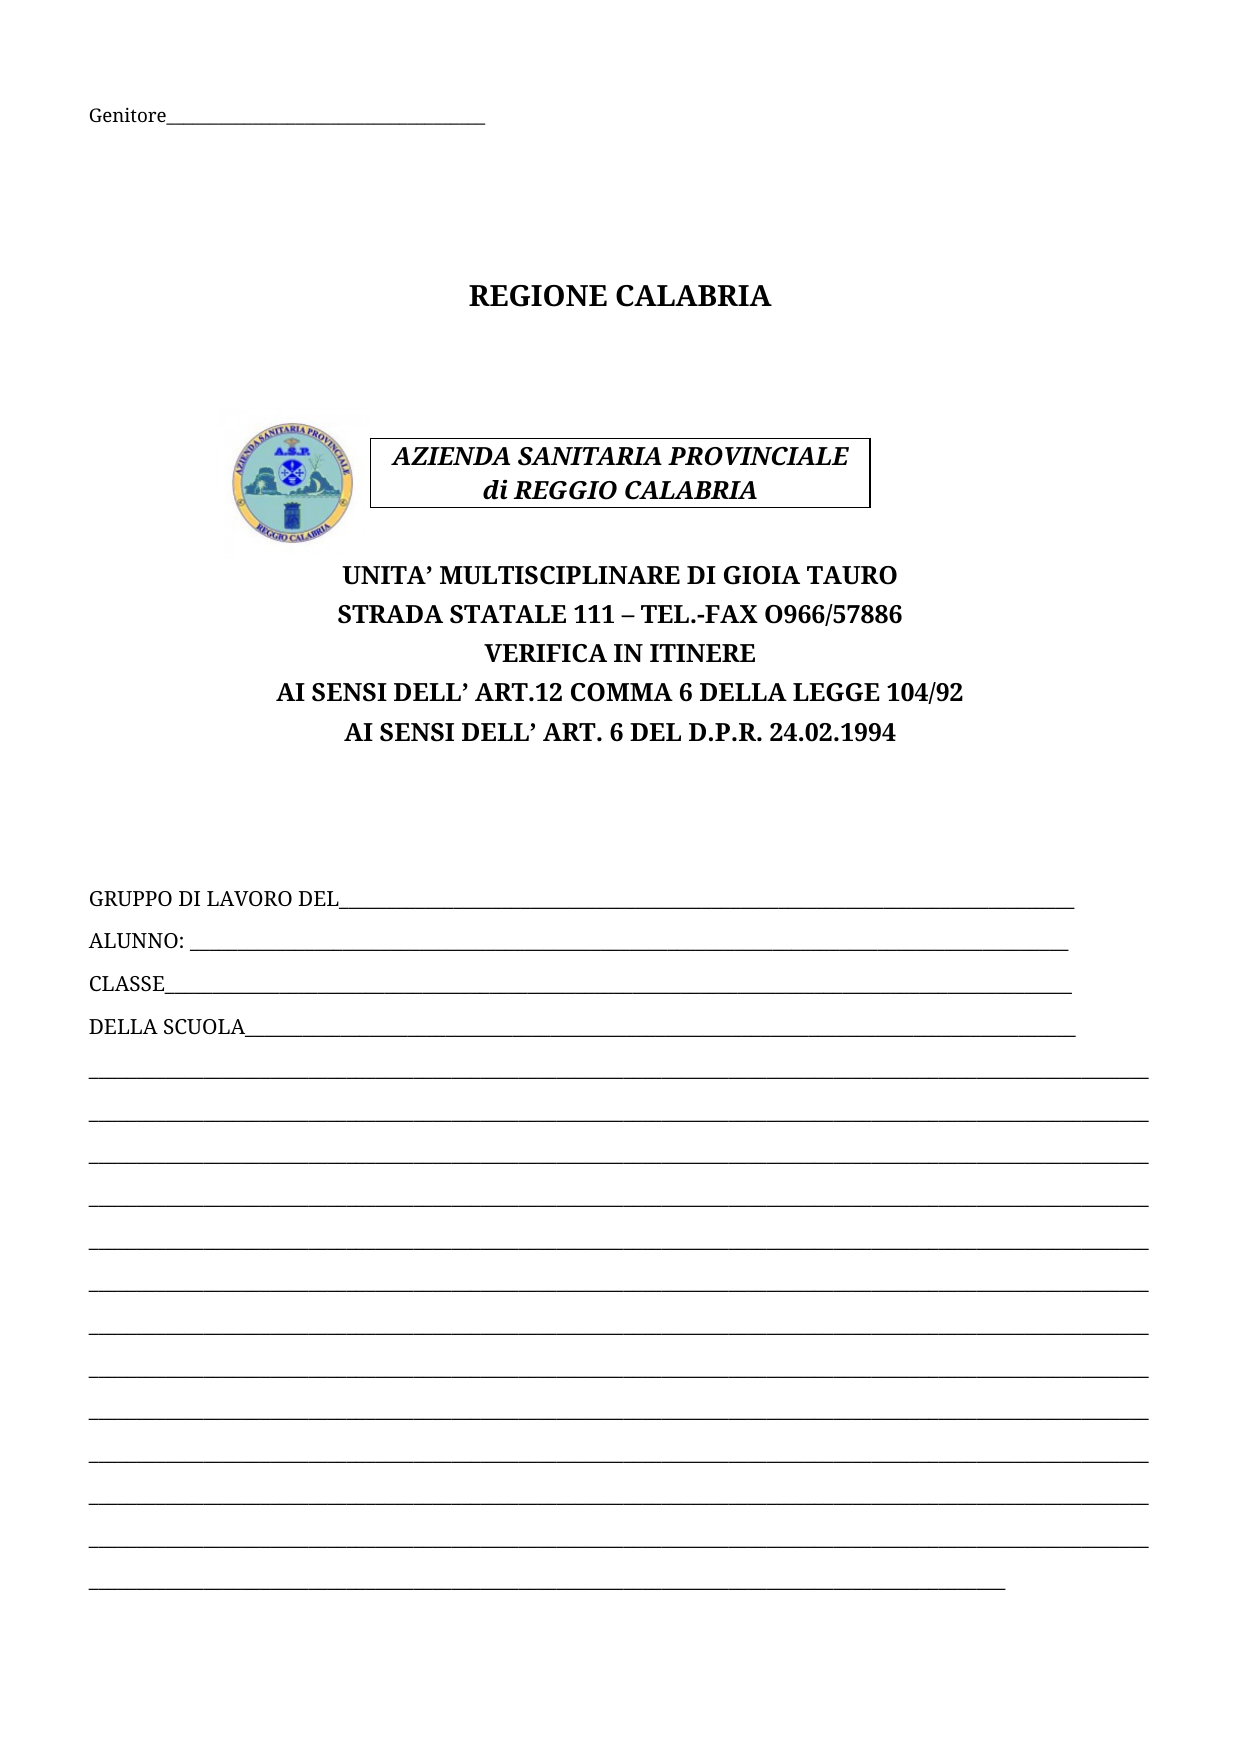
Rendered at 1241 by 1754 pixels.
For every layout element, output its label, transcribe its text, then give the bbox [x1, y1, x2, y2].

text AI SENSI DELL’ ART.12 COMMA 6 DELLA LEGGE 104/92 [89, 675, 1152, 709]
text ____________________________________________________________________________________________________________________________________________________________________________________________________________________________________________________________________________________________________________________________________________________________________________________________________________________________________________________________________________________________________________________________________________________________________________________________________________________________________________________________________________________________________________________________________________________________________________________________________________________________________________________________________________________________________________________________________________________________________________________________________________________________________________________________________________________________________________________________________________________________________________________________________________________________________________________________________________________________________________________________________________________________________________________________________________________________________________________________________________________ [89, 1054, 1152, 1594]
text Genitore_____________________________________ [89, 102, 1152, 128]
text ALUNNO: ____________________________________________________________________________________________ [89, 927, 1152, 955]
text VERIFICA IN ITINERE [89, 636, 1152, 670]
text AI SENSI DELL’ ART. 6 DEL D.P.R. 24.02.1994 [89, 714, 1152, 748]
table_header AZIENDA SANITARIA PROVINCIALE di REGGIO CALABRIA [371, 439, 869, 507]
text GRUPPO DI LAVORO DEL_____________________________________________________________________________ [89, 884, 1152, 912]
text UNITA’ MULTISCIPLINARE DI GIOIA TAURO [89, 557, 1152, 592]
text REGIONE CALABRIA [89, 275, 1152, 315]
picture [216, 407, 369, 557]
text CLASSE_______________________________________________________________________________________________ [89, 969, 1152, 998]
text DELLA SCUOLA_______________________________________________________________________________________ [89, 1012, 1152, 1040]
text STRADA STATALE 111 – TEL.-FAX O966/57886 [89, 597, 1152, 631]
